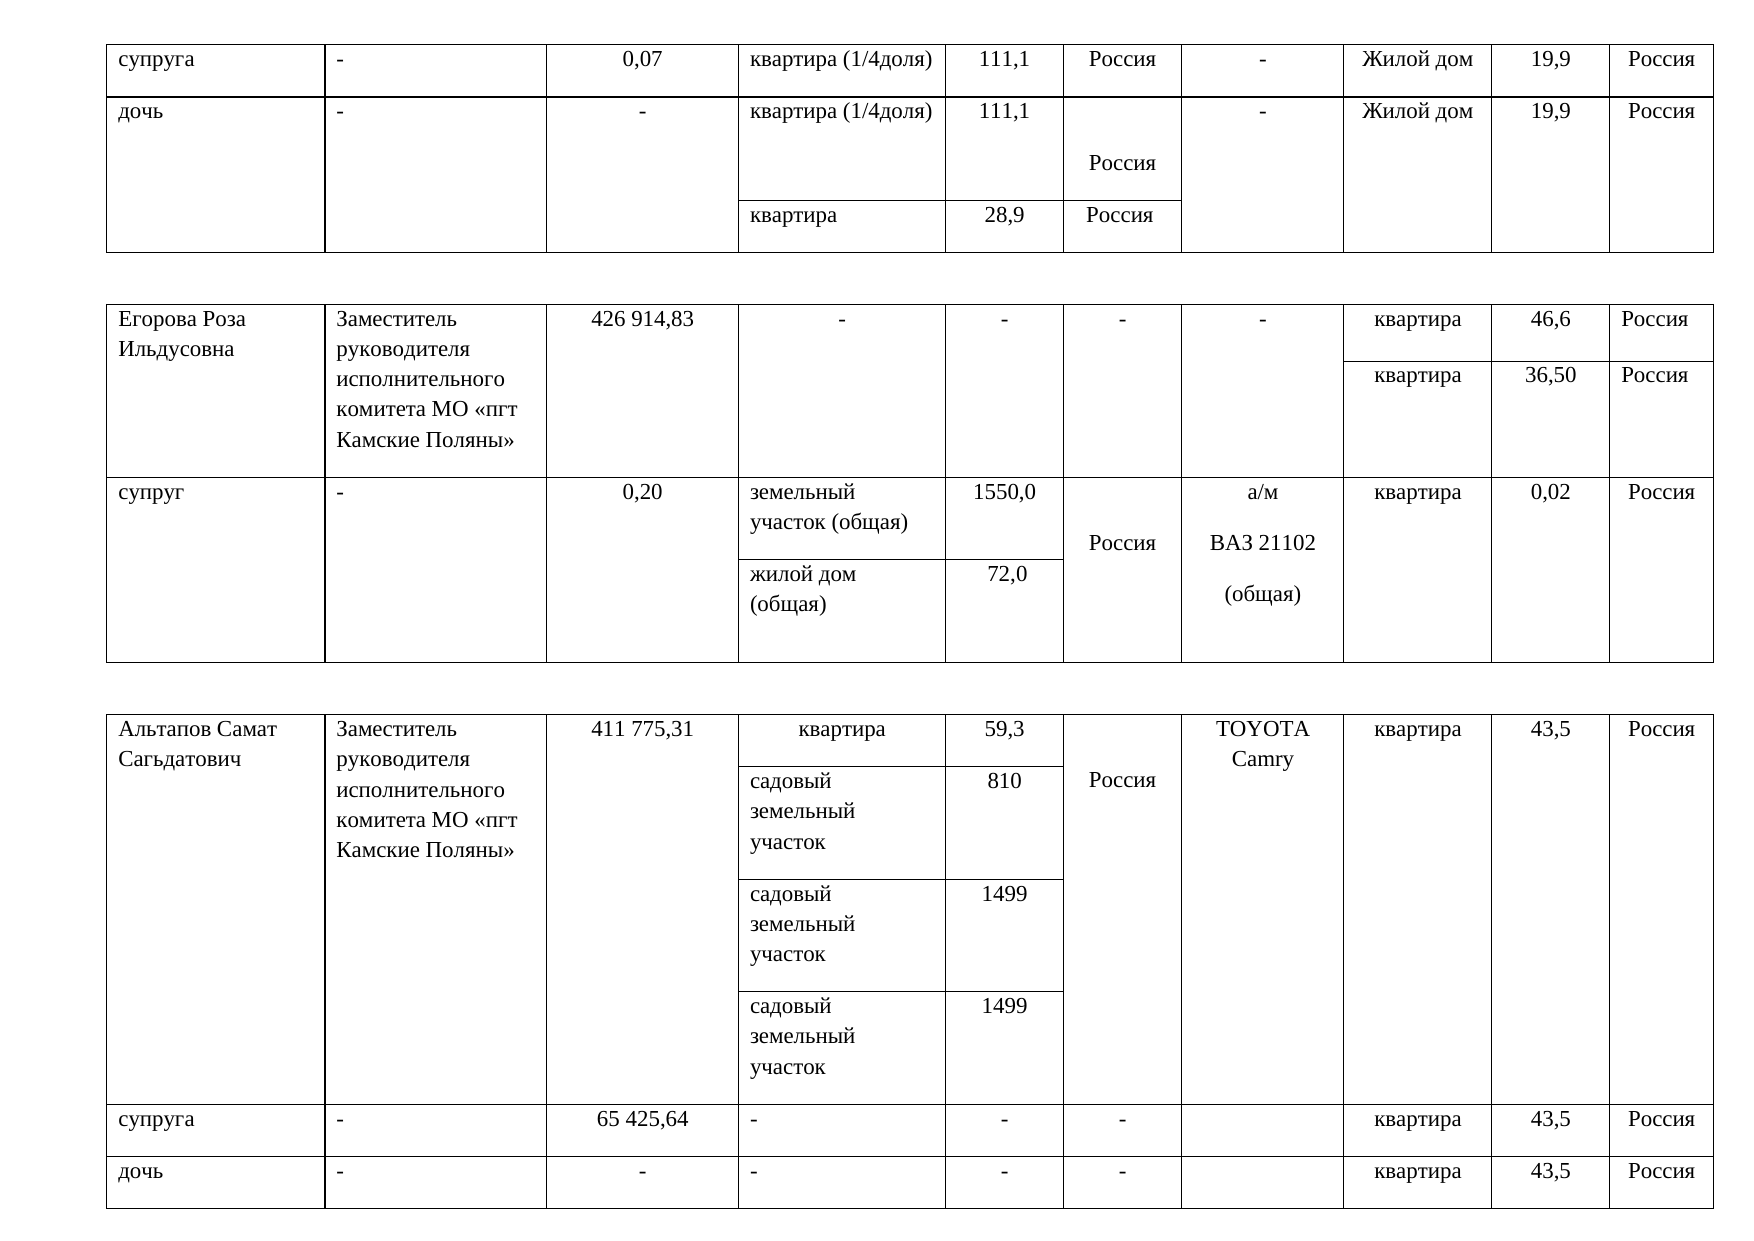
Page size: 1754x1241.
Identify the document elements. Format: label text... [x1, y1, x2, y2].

table_cell 0,02 [1492, 478, 1609, 662]
table_cell - [326, 1105, 546, 1156]
table_cell - [1182, 45, 1343, 96]
table_cell 28,9 [946, 201, 1063, 252]
table_cell квартира (1/4доля) [739, 45, 945, 96]
table_cell Россия [1064, 98, 1181, 199]
table_cell 1499 [946, 992, 1063, 1104]
table_header - [946, 305, 1063, 477]
table_header Россия [1064, 715, 1181, 1104]
table_cell [1182, 1105, 1343, 1156]
table_cell - [946, 1157, 1063, 1208]
table_cell 19,9 [1492, 45, 1609, 96]
table_cell Россия [1610, 362, 1713, 477]
table_cell Россия [1610, 98, 1713, 252]
table_header 59,3 [946, 715, 1063, 766]
table_cell - [1064, 1157, 1181, 1208]
table_cell - [1064, 1105, 1181, 1156]
table_cell Россия [1064, 45, 1181, 96]
table_cell - [326, 1157, 546, 1208]
table_header 46,6 [1492, 305, 1609, 361]
table_cell 0,20 [547, 478, 738, 662]
table_header Россия [1610, 305, 1713, 361]
table_cell квартира [1344, 1157, 1491, 1208]
table_cell [1182, 1157, 1343, 1208]
table_cell Жилой дом [1344, 98, 1491, 252]
table_cell жилой дом (общая) [739, 560, 945, 662]
table_cell - [326, 478, 546, 662]
table_cell супруга [107, 1105, 324, 1156]
table_header Россия [1610, 715, 1713, 1104]
table_cell - [946, 1105, 1063, 1156]
table_cell 36,50 [1492, 362, 1609, 477]
table_header - [1064, 305, 1181, 477]
table_cell 19,9 [1492, 98, 1609, 252]
table_cell квартира [1344, 478, 1491, 662]
table_header TOYOTA Camry [1182, 715, 1343, 1104]
table_cell Россия [1064, 201, 1181, 252]
table_header Заместитель руководителя исполнительного комитета МО «пгт Камские Поляны» [326, 715, 546, 1104]
table_cell - [1182, 98, 1343, 252]
table_cell Россия [1610, 478, 1713, 662]
table_cell 43,5 [1492, 1105, 1609, 1156]
table_cell 43,5 [1492, 1157, 1609, 1208]
table_cell - [326, 45, 546, 96]
table_cell квартира [1344, 1105, 1491, 1156]
table_cell - [326, 98, 546, 252]
table_header Егорова Роза Ильдусовна [107, 305, 324, 477]
table_header - [1182, 305, 1343, 477]
table_cell садовый земельный участок [739, 767, 945, 879]
table_cell 111,1 [946, 45, 1063, 96]
table_cell Россия [1064, 478, 1181, 662]
table_cell - [547, 1157, 738, 1208]
table_cell 72,0 [946, 560, 1063, 662]
table_header - [739, 305, 945, 477]
table_cell 0,07 [547, 45, 738, 96]
table_cell дочь [107, 1157, 324, 1208]
table_cell Россия [1610, 1157, 1713, 1208]
table_cell 810 [946, 767, 1063, 879]
table_header квартира [1344, 305, 1491, 361]
table_header 426 914,83 [547, 305, 738, 477]
table_cell Жилой дом [1344, 45, 1491, 96]
table_cell супруг [107, 478, 324, 662]
table_cell Россия [1610, 1105, 1713, 1156]
table_cell - [547, 98, 738, 252]
table_cell а/м ВАЗ 21102 (общая) [1182, 478, 1343, 662]
table_cell квартира [739, 201, 945, 252]
table_cell - [739, 1105, 945, 1156]
table_header 43,5 [1492, 715, 1609, 1104]
table_cell - [739, 1157, 945, 1208]
table_cell супруга [107, 45, 324, 96]
table_cell Россия [1610, 45, 1713, 96]
table_cell садовый земельный участок [739, 880, 945, 991]
table_header Заместитель руководителя исполнительного комитета МО «пгт Камские Поляны» [326, 305, 546, 477]
table_cell квартира [1344, 362, 1491, 477]
table_header квартира [739, 715, 945, 766]
table_cell 1499 [946, 880, 1063, 991]
table_cell 1550,0 [946, 478, 1063, 559]
table_cell дочь [107, 98, 324, 252]
table_header 411 775,31 [547, 715, 738, 1104]
table_cell садовый земельный участок [739, 992, 945, 1104]
table_header Альтапов Самат Сагьдатович [107, 715, 324, 1104]
table_cell квартира (1/4доля) [739, 98, 945, 199]
table_cell земельный участок (общая) [739, 478, 945, 559]
table_cell 65 425,64 [547, 1105, 738, 1156]
table_header квартира [1344, 715, 1491, 1104]
table_cell 111,1 [946, 98, 1063, 199]
